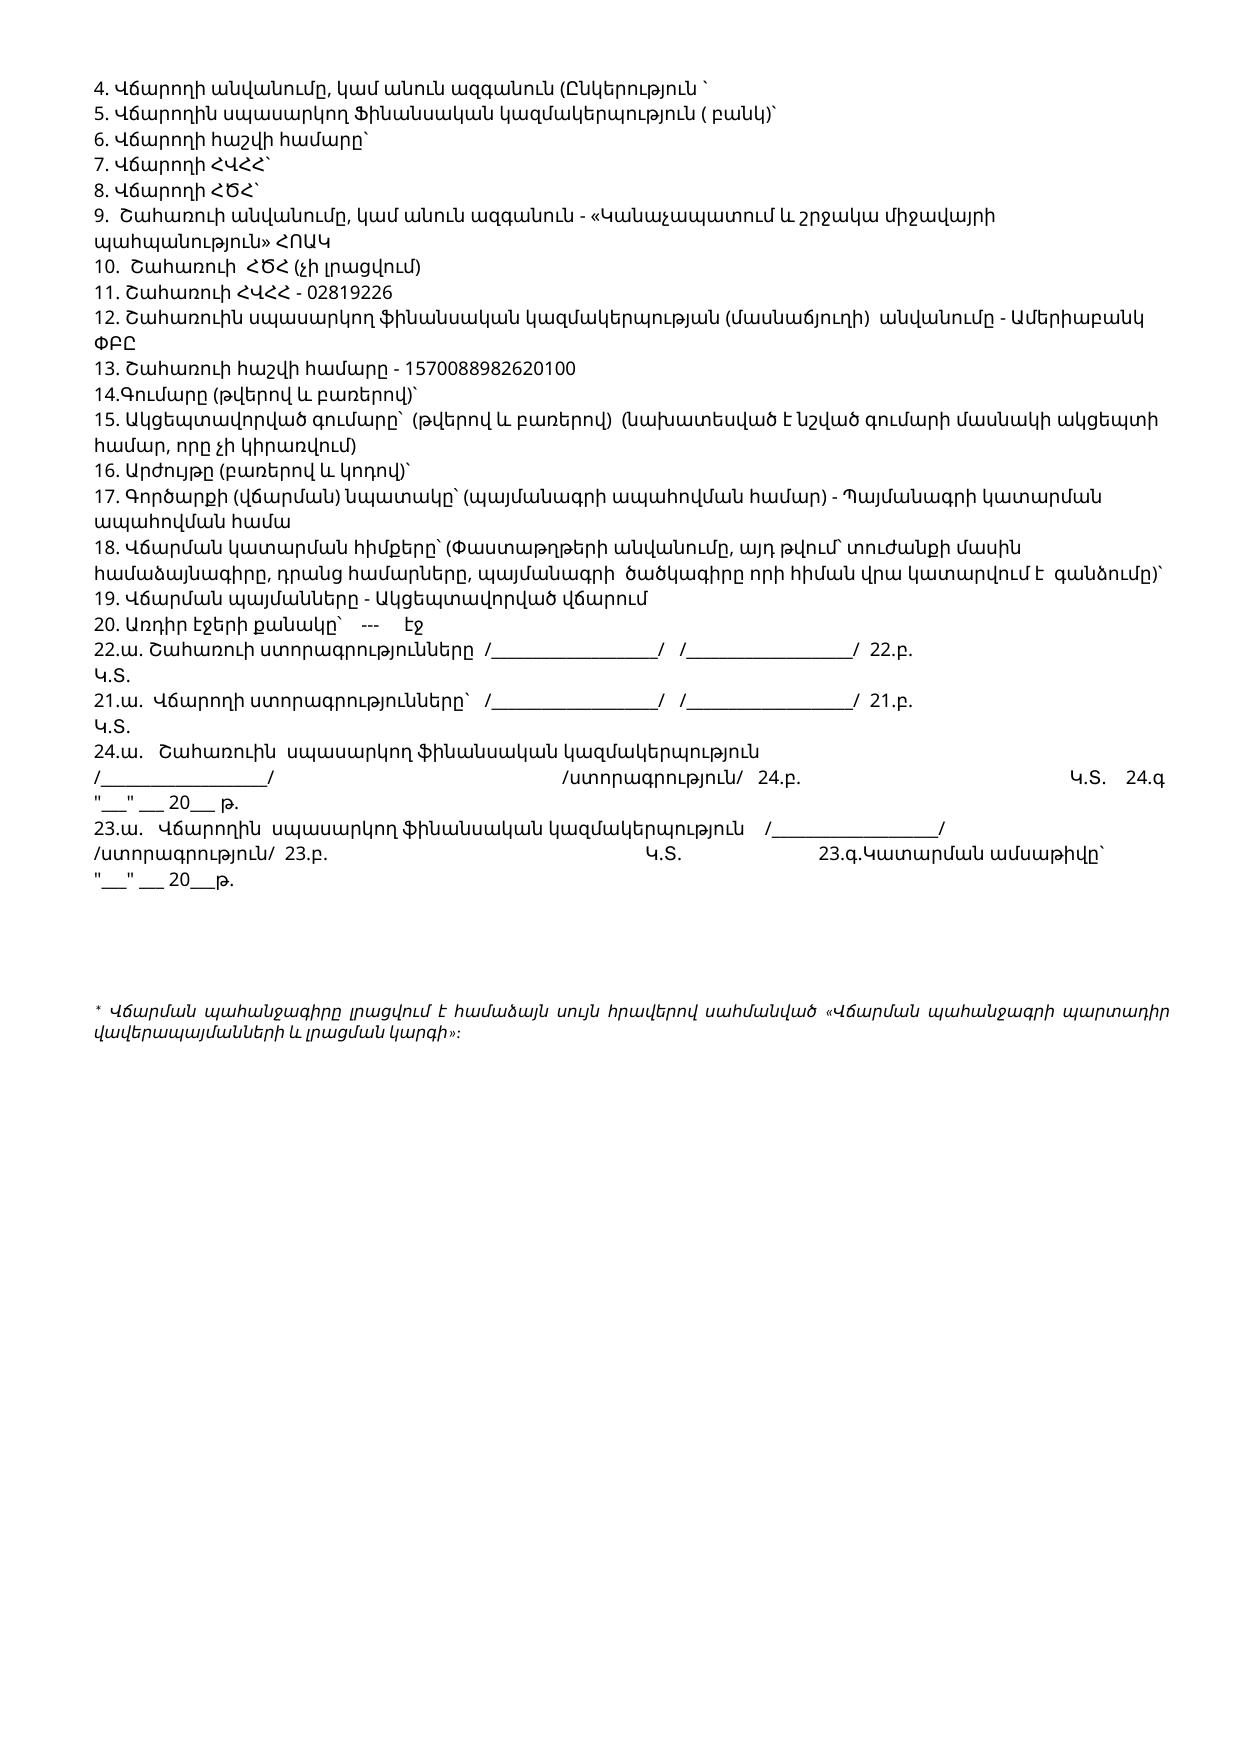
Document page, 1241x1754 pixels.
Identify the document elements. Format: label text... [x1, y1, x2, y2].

text * Վճարման պահանջագիրը լրացվում է համաձայն սույն հրավերով սահմանված «Վճարման պահանջագրի պարտադիր վավերապայմանների և լրացման կարգի»: [94, 1002, 1171, 1042]
